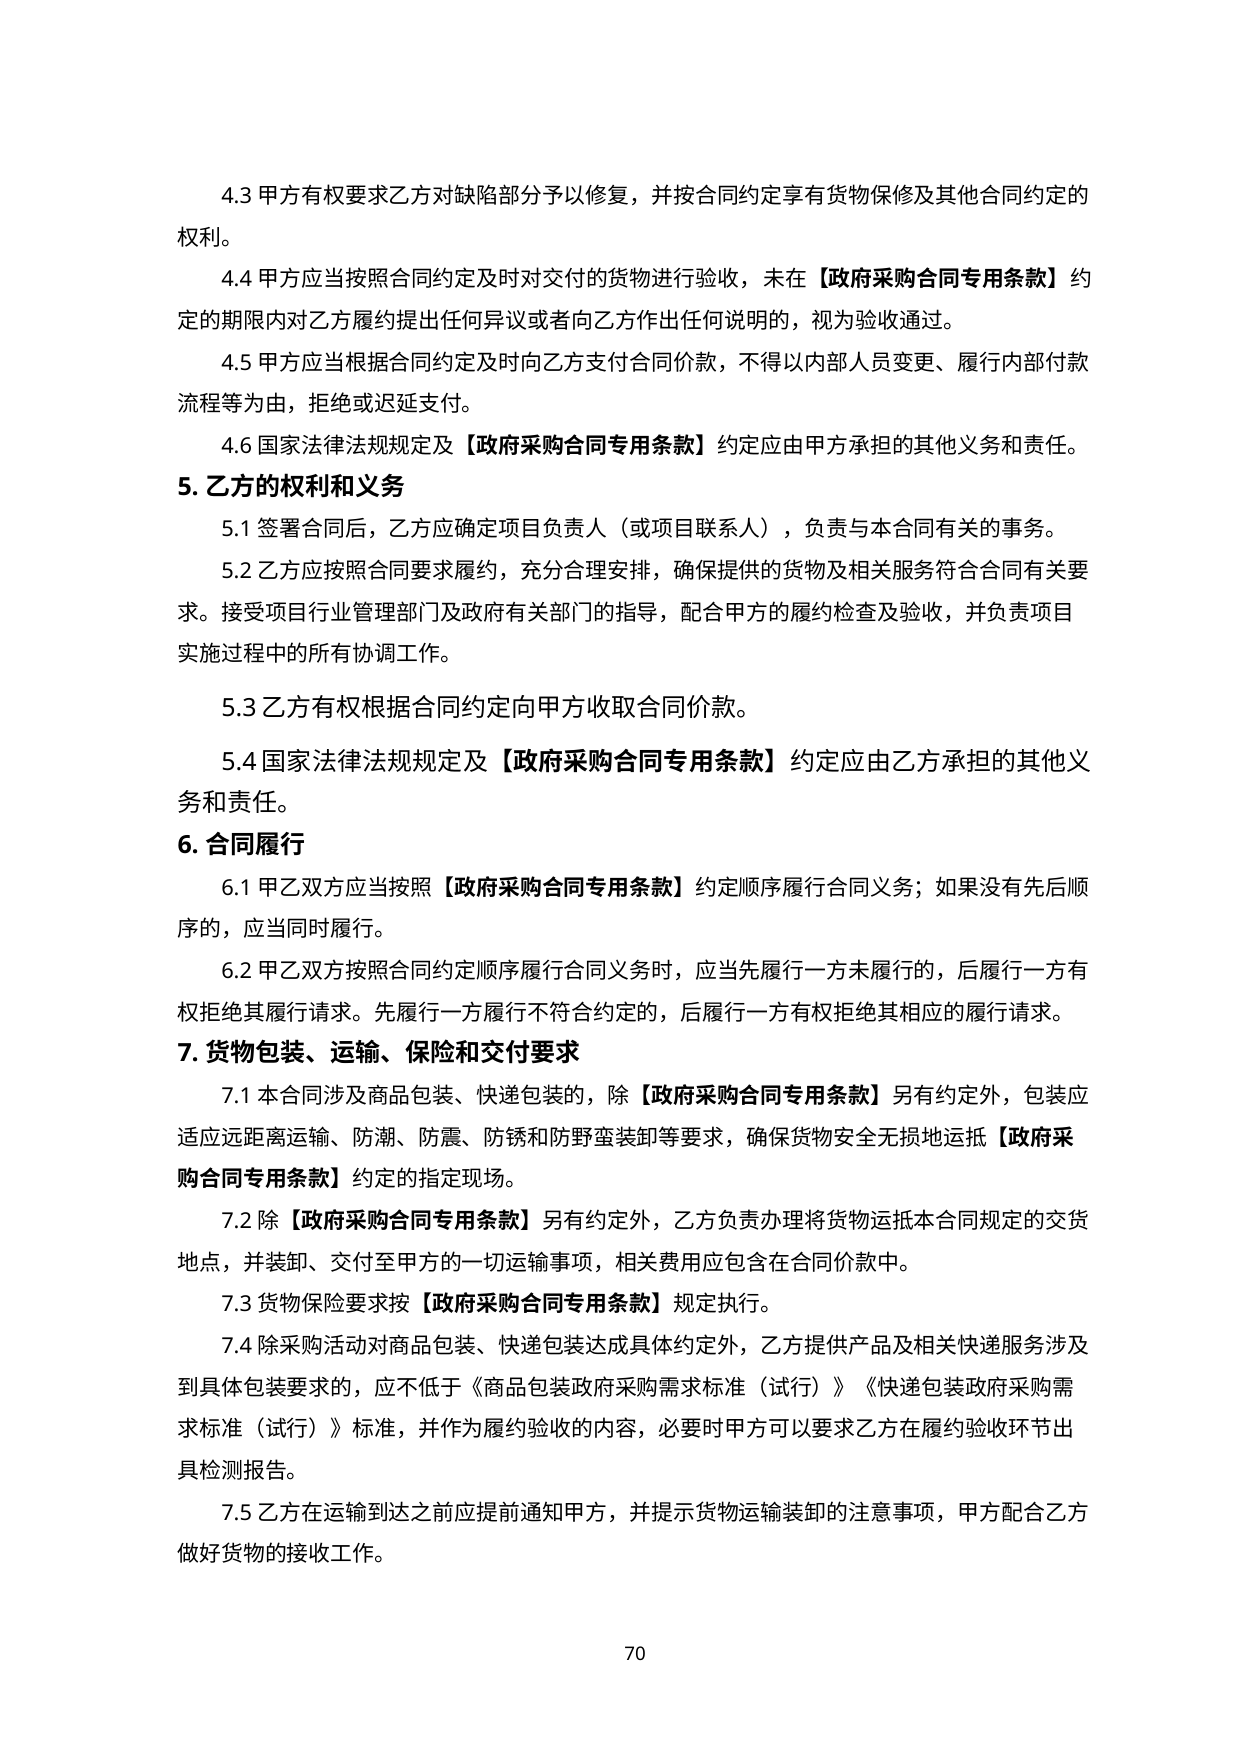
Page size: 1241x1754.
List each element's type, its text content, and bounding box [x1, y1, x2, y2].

text 7.2 除【政府采购合同专用条款】另有约定外，乙方负责办理将货物运抵本合同规定的交货地点，并装卸、交付至甲方的一切运输事项，相关费用应包含在合同价款中。 [177, 1195, 1093, 1278]
text 7.1 本合同涉及商品包装、快递包装的，除【政府采购合同专用条款】另有约定外，包装应适应远距离运输、防潮、防震、防锈和防野蛮装卸等要求，确保货物安全无损地运抵【政府采购合同专用条款】约定的指定现场。 [177, 1070, 1093, 1195]
text 5.3乙方有权根据合同约定向甲方收取合同价款。 [177, 683, 1093, 724]
text 5. 乙方的权利和义务 [177, 462, 1093, 503]
text 6.1 甲乙双方应当按照【政府采购合同专用条款】约定顺序履行合同义务；如果没有先后顺序的，应当同时履行。 [177, 862, 1093, 945]
text 4.5 甲方应当根据合同约定及时向乙方支付合同价款，不得以内部人员变更、履行内部付款流程等为由，拒绝或迟延支付。 [177, 337, 1093, 420]
text 7. 货物包装、运输、保险和交付要求 [177, 1028, 1093, 1070]
text 5.1 签署合同后，乙方应确定项目负责人（或项目联系人），负责与本合同有关的事务。 [177, 503, 1093, 545]
text 5.4国家法律法规规定及【政府采购合同专用条款】约定应由乙方承担的其他义务和责任。 [177, 737, 1093, 820]
text 7.3 货物保险要求按【政府采购合同专用条款】规定执行。 [177, 1278, 1093, 1320]
list 合同履行 [177, 820, 1093, 862]
text 7.5 乙方在运输到达之前应提前通知甲方，并提示货物运输装卸的注意事项，甲方配合乙方做好货物的接收工作。 [177, 1487, 1093, 1570]
text 5.2 乙方应按照合同要求履约，充分合理安排，确保提供的货物及相关服务符合合同有关要求。接受项目行业管理部门及政府有关部门的指导，配合甲方的履约检查及验收，并负责项目实施过程中的所有协调工作。 [177, 545, 1093, 670]
text 4.4 甲方应当按照合同约定及时对交付的货物进行验收，未在【政府采购合同专用条款】约定的期限内对乙方履约提出任何异议或者向乙方作出任何说明的，视为验收通过。 [177, 253, 1093, 337]
text 6.2 甲乙双方按照合同约定顺序履行合同义务时，应当先履行一方未履行的，后履行一方有权拒绝其履行请求。先履行一方履行不符合约定的，后履行一方有权拒绝其相应的履行请求。 [177, 945, 1093, 1028]
text 4.3 甲方有权要求乙方对缺陷部分予以修复，并按合同约定享有货物保修及其他合同约定的权利。 [177, 170, 1093, 253]
text 7.4 除采购活动对商品包装、快递包装达成具体约定外，乙方提供产品及相关快递服务涉及到具体包装要求的，应不低于《商品包装政府采购需求标准（试行）》《快递包装政府采购需求标准（试行）》标准，并作为履约验收的内容，必要时甲方可以要求乙方在履约验收环节出具检测报告。 [177, 1320, 1093, 1487]
text 4.6 国家法律法规规定及【政府采购合同专用条款】约定应由甲方承担的其他义务和责任。 [177, 420, 1093, 462]
